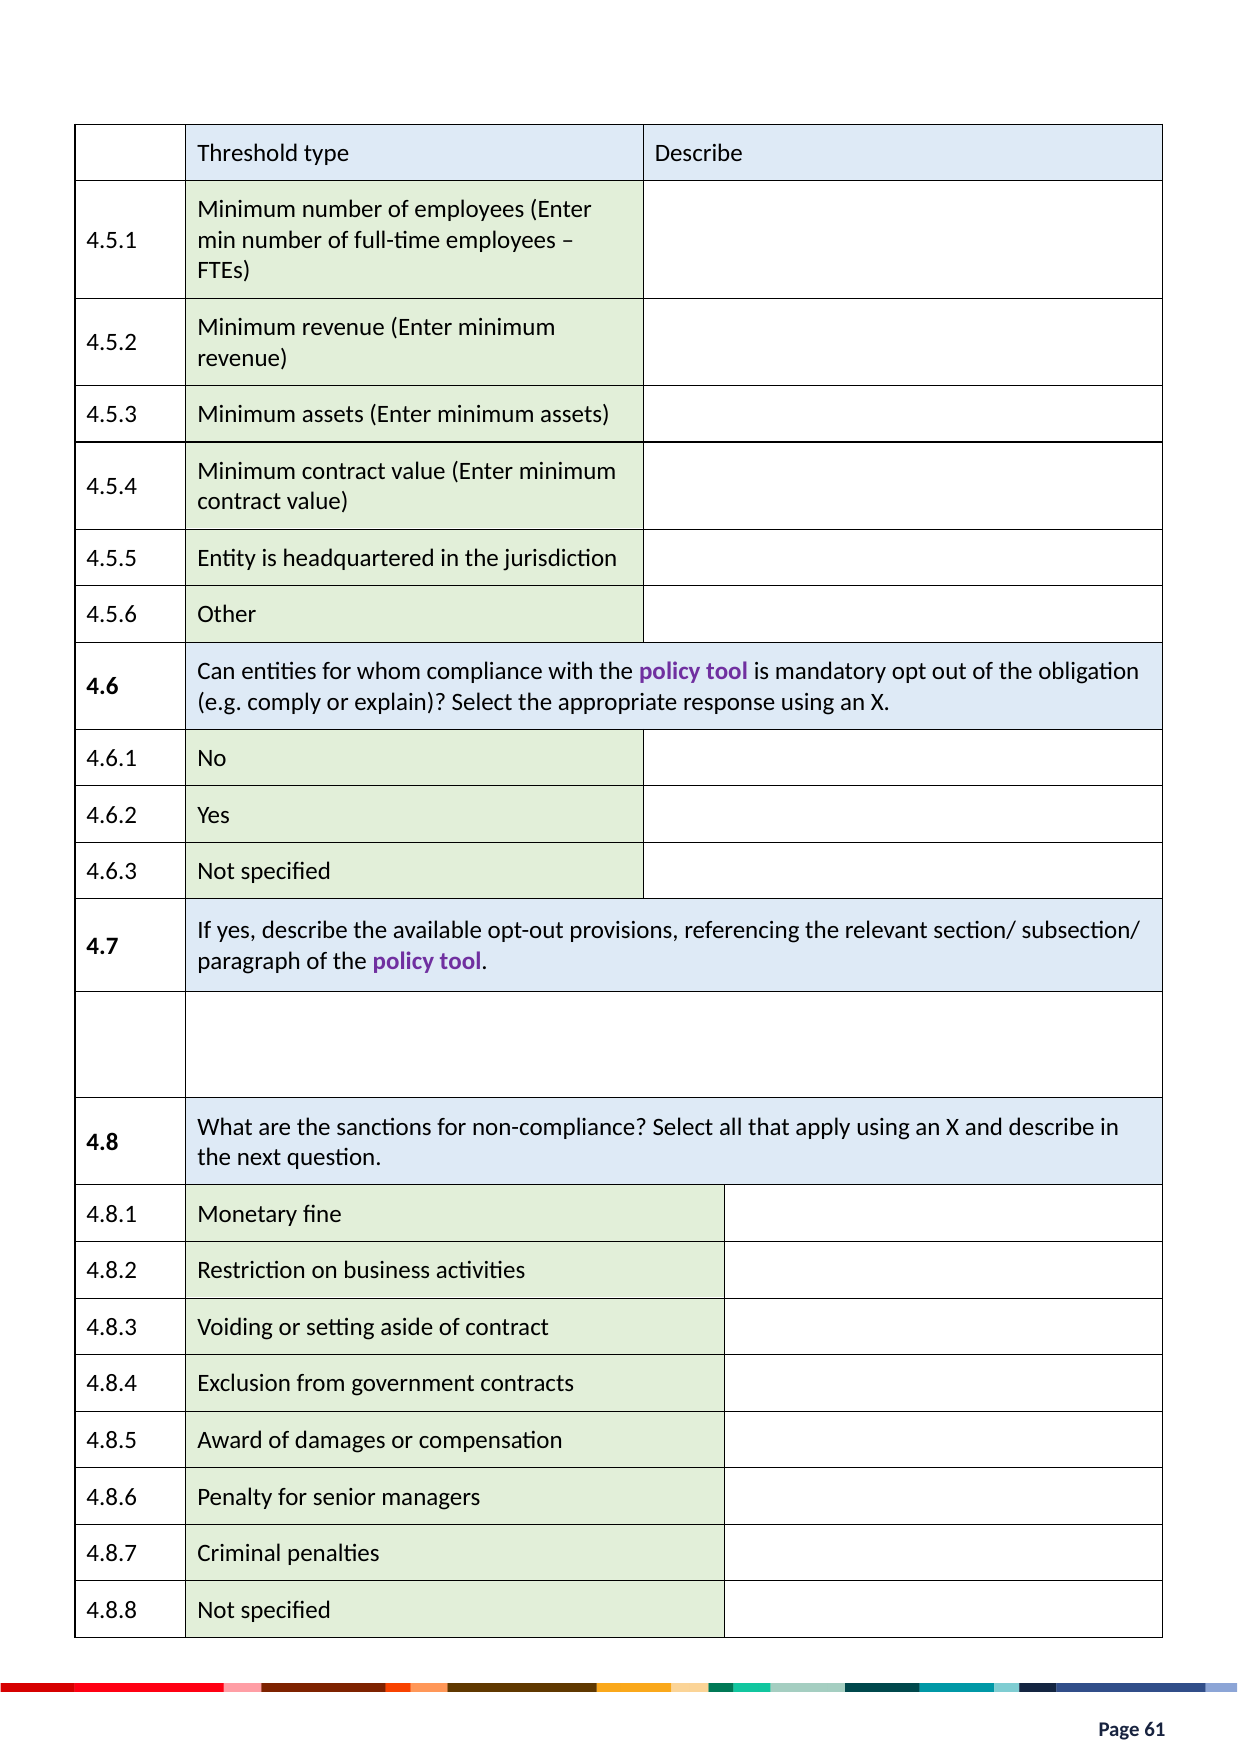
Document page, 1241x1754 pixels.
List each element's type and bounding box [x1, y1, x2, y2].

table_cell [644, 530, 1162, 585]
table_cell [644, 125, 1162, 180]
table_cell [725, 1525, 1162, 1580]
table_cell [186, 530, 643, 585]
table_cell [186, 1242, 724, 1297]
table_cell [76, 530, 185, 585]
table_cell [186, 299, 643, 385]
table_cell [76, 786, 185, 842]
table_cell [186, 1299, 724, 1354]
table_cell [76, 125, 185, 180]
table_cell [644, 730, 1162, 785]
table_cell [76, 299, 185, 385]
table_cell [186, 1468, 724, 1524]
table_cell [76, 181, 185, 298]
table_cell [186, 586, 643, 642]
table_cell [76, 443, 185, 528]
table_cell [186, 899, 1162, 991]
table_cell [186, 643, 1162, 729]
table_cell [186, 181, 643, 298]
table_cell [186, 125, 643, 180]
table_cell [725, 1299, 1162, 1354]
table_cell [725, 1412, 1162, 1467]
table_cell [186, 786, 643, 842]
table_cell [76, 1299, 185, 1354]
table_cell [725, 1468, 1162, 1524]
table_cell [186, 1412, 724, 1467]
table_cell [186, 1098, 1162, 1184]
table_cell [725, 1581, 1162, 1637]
picture [0, 1683, 1236, 1692]
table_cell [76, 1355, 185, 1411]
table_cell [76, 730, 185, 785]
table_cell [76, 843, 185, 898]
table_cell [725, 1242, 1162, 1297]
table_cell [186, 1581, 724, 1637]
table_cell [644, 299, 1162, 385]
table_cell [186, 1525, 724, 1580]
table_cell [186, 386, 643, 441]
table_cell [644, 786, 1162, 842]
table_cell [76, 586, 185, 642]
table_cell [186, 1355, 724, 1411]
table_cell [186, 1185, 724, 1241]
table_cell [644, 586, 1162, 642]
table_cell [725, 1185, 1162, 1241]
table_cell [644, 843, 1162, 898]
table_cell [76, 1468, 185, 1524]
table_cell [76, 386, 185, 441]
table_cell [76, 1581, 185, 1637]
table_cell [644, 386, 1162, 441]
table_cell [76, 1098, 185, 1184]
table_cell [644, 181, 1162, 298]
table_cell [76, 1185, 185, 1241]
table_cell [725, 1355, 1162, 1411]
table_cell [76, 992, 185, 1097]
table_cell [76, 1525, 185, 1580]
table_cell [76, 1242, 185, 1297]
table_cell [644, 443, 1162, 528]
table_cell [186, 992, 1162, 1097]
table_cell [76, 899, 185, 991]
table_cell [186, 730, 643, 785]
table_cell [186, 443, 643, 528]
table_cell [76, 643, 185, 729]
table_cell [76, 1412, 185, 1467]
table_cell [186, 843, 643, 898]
